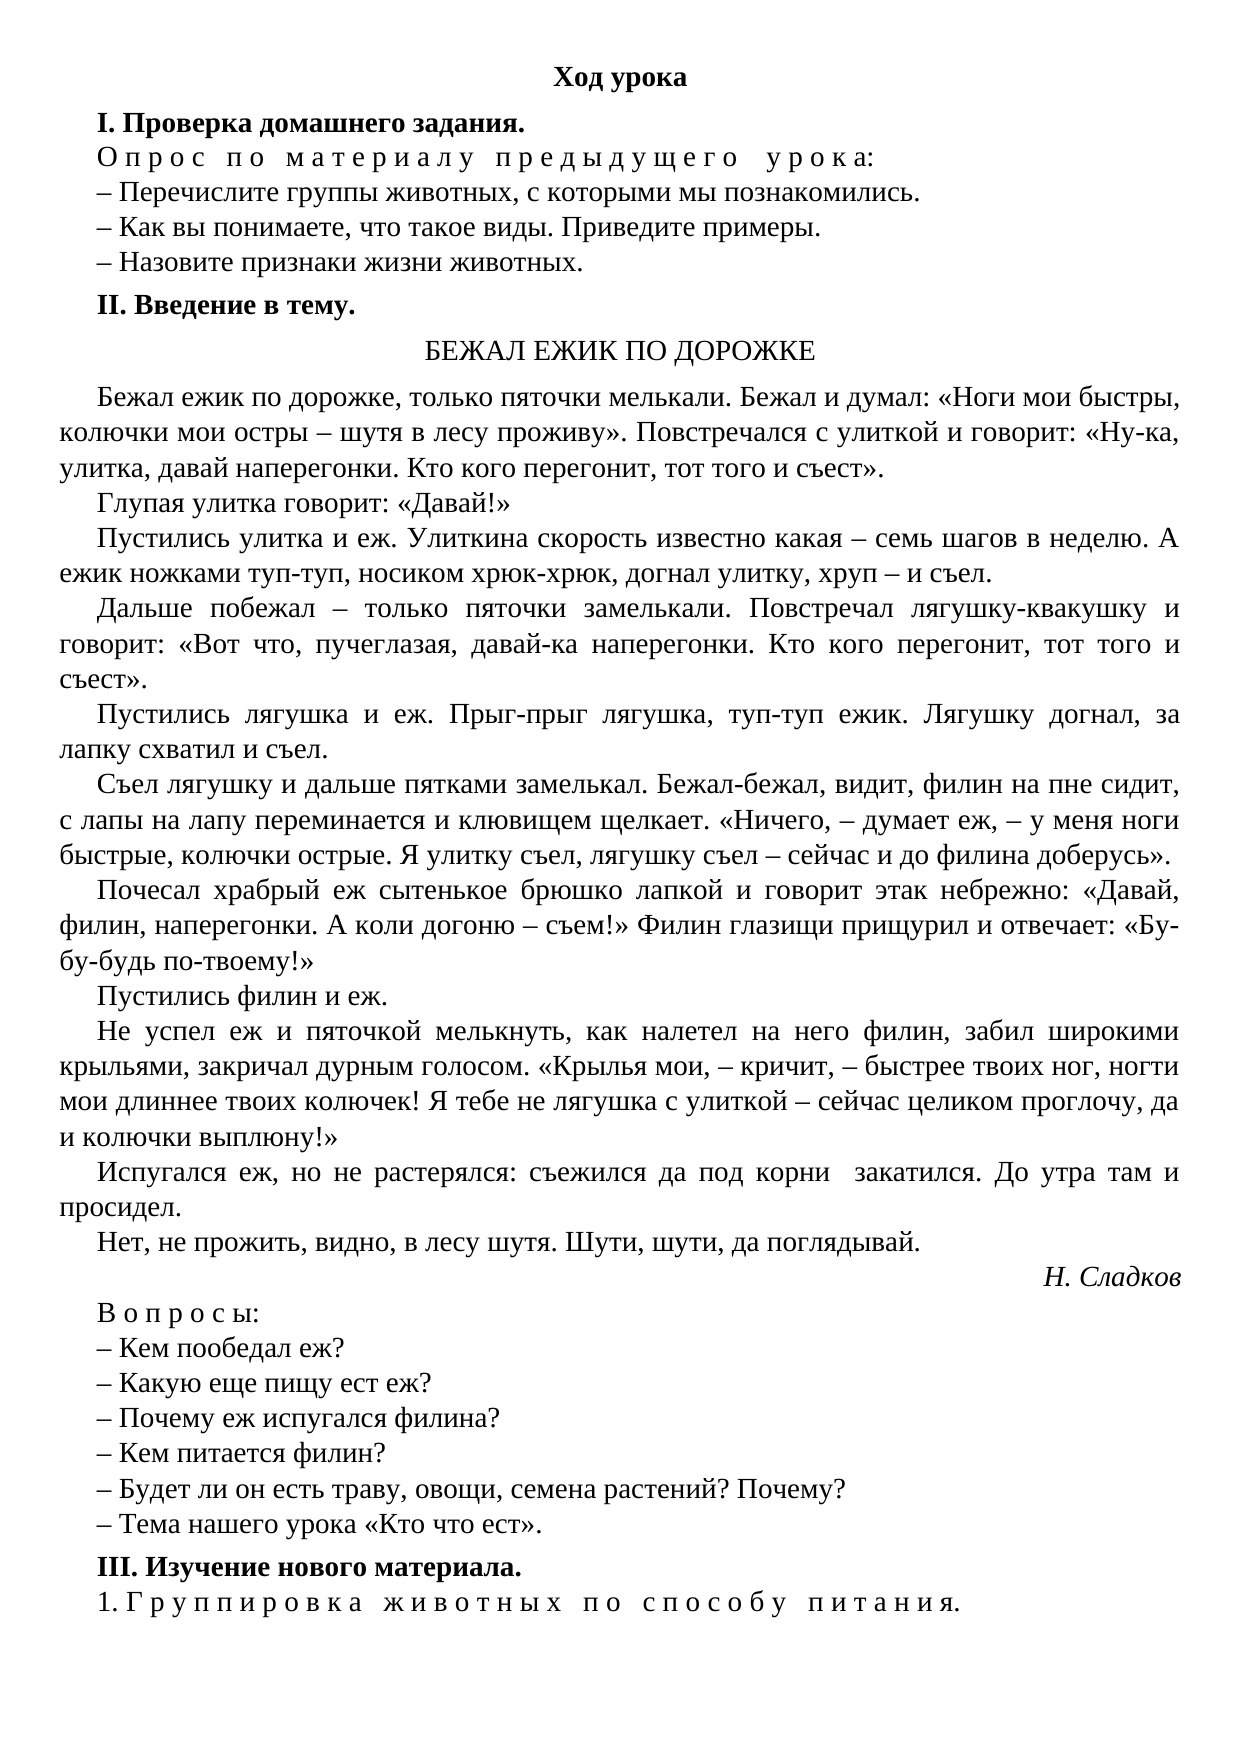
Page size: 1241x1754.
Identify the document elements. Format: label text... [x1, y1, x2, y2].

text – Какую еще пищу ест еж? [59, 1365, 1181, 1399]
text – Кем питается филин? [59, 1436, 1181, 1469]
text Дальше побежал – только пяточки замелькали. Повстречал лягушку-квакушку и говорит: «Вот что, пучеглазая, давай-ка наперегонки. Кто кого перегонит, тот того и съест». [59, 591, 1181, 694]
text Испугался еж, но не растерялся: съежился да под корни закатился. До утра там и просидел. [59, 1154, 1181, 1223]
text В о п р о с ы: [59, 1295, 1181, 1328]
text – Как вы понимаете, что такое виды. Приведите примеры. [59, 209, 1181, 243]
text Бежал ежик по дорожке, только пяточки мелькали. Бежал и думал: «Ноги мои быстры, колючки мои остры – шутя в лесу проживу». Повстречался с улиткой и говорит: «Ну-ка, улитка, давай наперегонки. Кто кого перегонит, тот того и съест». [59, 379, 1181, 483]
text 1. Г р у п п и р о в к а ж и в о т н ы х п о с п о с о б у п и т а н и я. [59, 1584, 1181, 1618]
text II. Введение в тему. [59, 287, 1181, 321]
text III. Изучение нового материала. [59, 1549, 1181, 1583]
text I. Проверка домашнего задания. [59, 105, 1181, 139]
text Нет, не прожить, видно, в лесу шутя. Шути, шути, да поглядывай. [59, 1224, 1181, 1258]
text Н. Сладков [59, 1259, 1181, 1293]
text Почесал храбрый еж сытенькое брюшко лапкой и говорит этак небрежно: «Давай, филин, наперегонки. А коли догоню – съем!» Филин глазищи прищурил и отвечает: «Бу-бу-будь по-твоему!» [59, 872, 1181, 976]
text Пустились филин и еж. [59, 978, 1181, 1011]
text Не успел еж и пяточкой мелькнуть, как налетел на него филин, забил широкими крыльями, закричал дурным голосом. «Крылья мои, – кричит, – быстрее твоих ног, ногти мои длиннее твоих колючек! Я тебе не лягушка с улиткой – сейчас целиком проглочу, да и колючки выплюну!» [59, 1013, 1181, 1152]
text – Почему еж испугался филина? [59, 1400, 1181, 1434]
text БЕЖАЛ ЕЖИК ПО ДОРОЖКЕ [59, 333, 1181, 367]
text О п р о с п о м а т е р и а л у п р е д ы д у щ е г о у р о к а: [59, 139, 1181, 172]
text – Тема нашего урока «Кто что ест». [59, 1506, 1181, 1539]
text – Назовите признаки жизни животных. [59, 244, 1181, 278]
text Пустились улитка и еж. Улиткина скорость известно какая – семь шагов в неделю. А ежик ножками туп-туп, носиком хрюк-хрюк, догнал улитку, хруп – и съел. [59, 520, 1181, 589]
text Ход урока [59, 59, 1181, 93]
text – Кем пообедал еж? [59, 1330, 1181, 1363]
text – Будет ли он есть траву, овощи, семена растений? Почему? [59, 1471, 1181, 1504]
text Глупая улитка говорит: «Давай!» [59, 485, 1181, 518]
text Съел лягушку и дальше пятками замелькал. Бежал-бежал, видит, филин на пне сидит, с лапы на лапу переминается и клювищем щелкает. «Ничего, – думает еж, – у меня ноги быстрые, колючки острые. Я улитку съел, лягушку съел – сейчас и до филина доберусь». [59, 767, 1181, 871]
text – Перечислите группы животных, с которыми мы познакомились. [59, 174, 1181, 207]
text Пустились лягушка и еж. Прыг-прыг лягушка, туп-туп ежик. Лягушку догнал, за лапку схватил и съел. [59, 696, 1181, 765]
